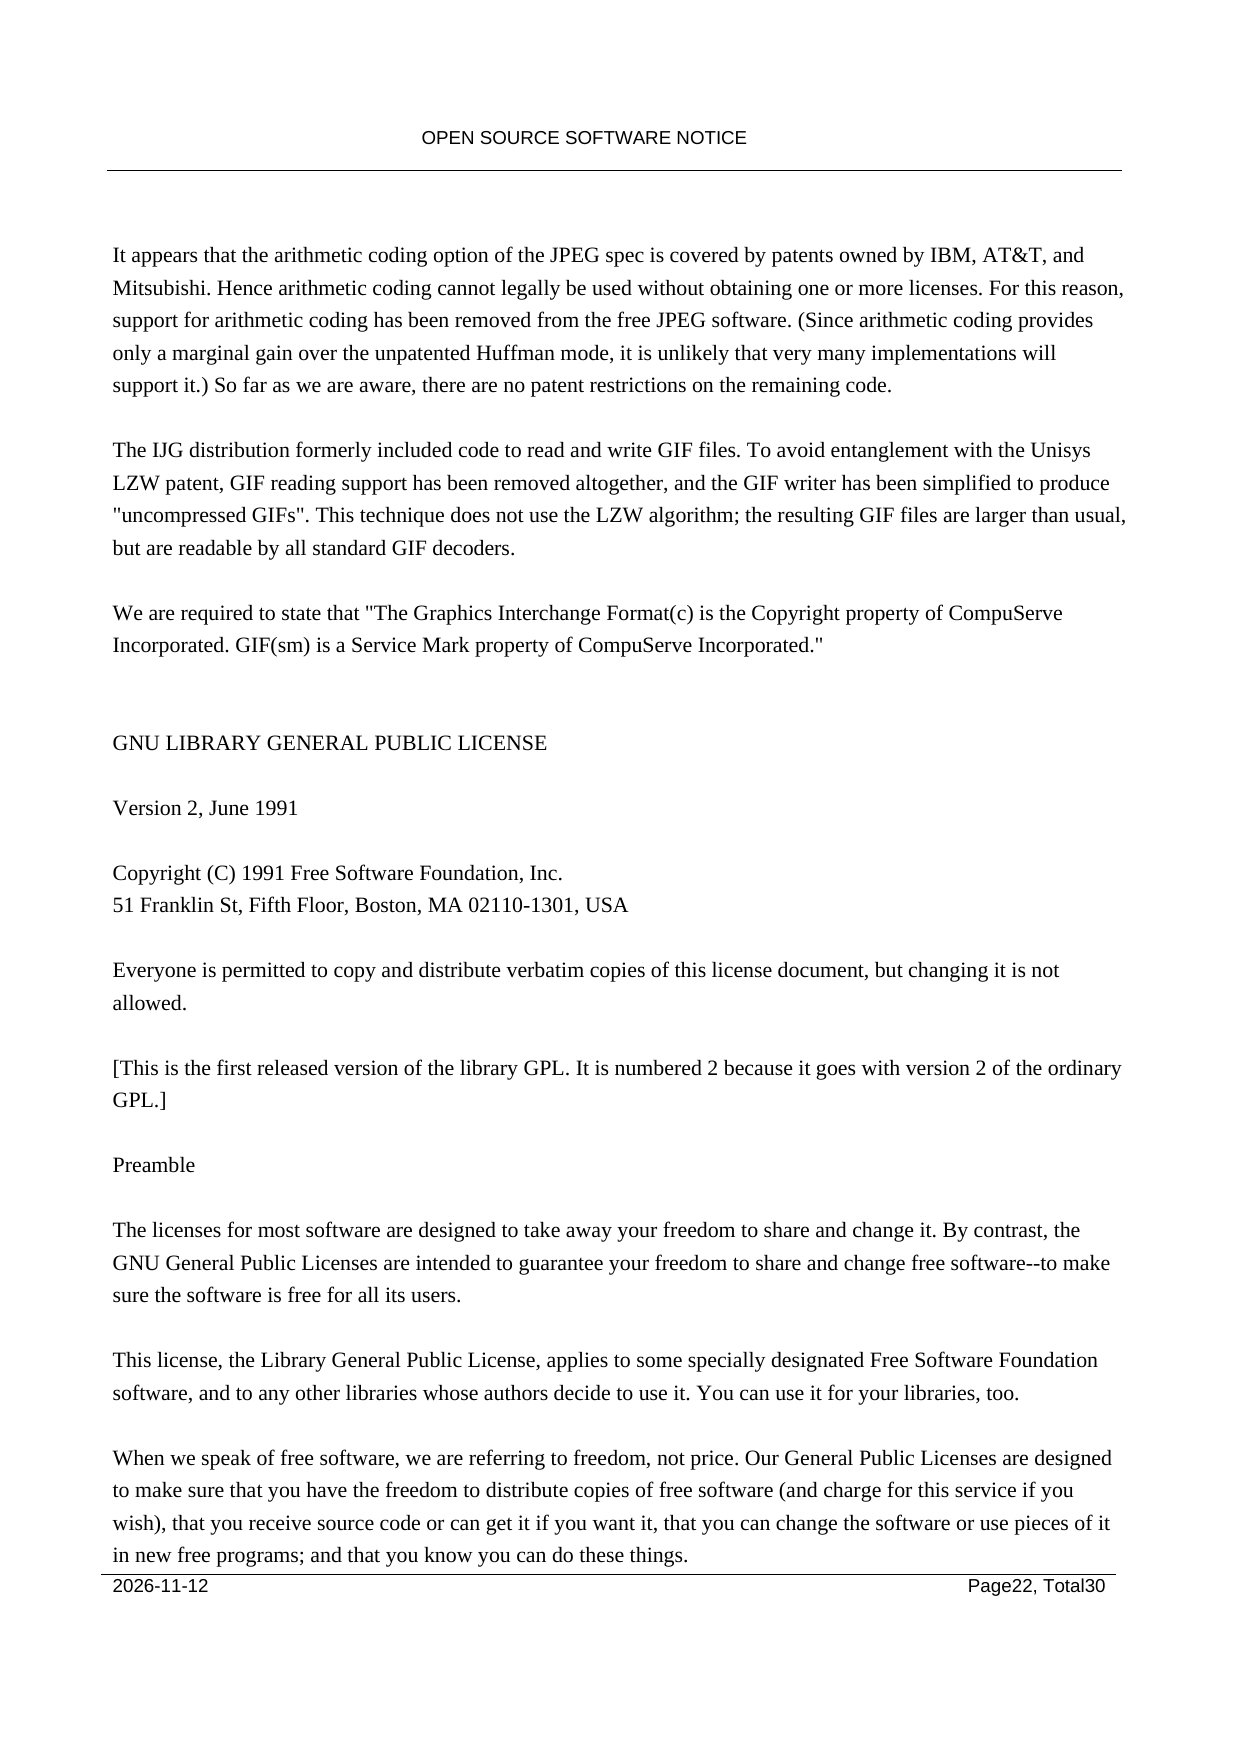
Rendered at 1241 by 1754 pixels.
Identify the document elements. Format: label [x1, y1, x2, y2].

text [112, 206, 1128, 1571]
